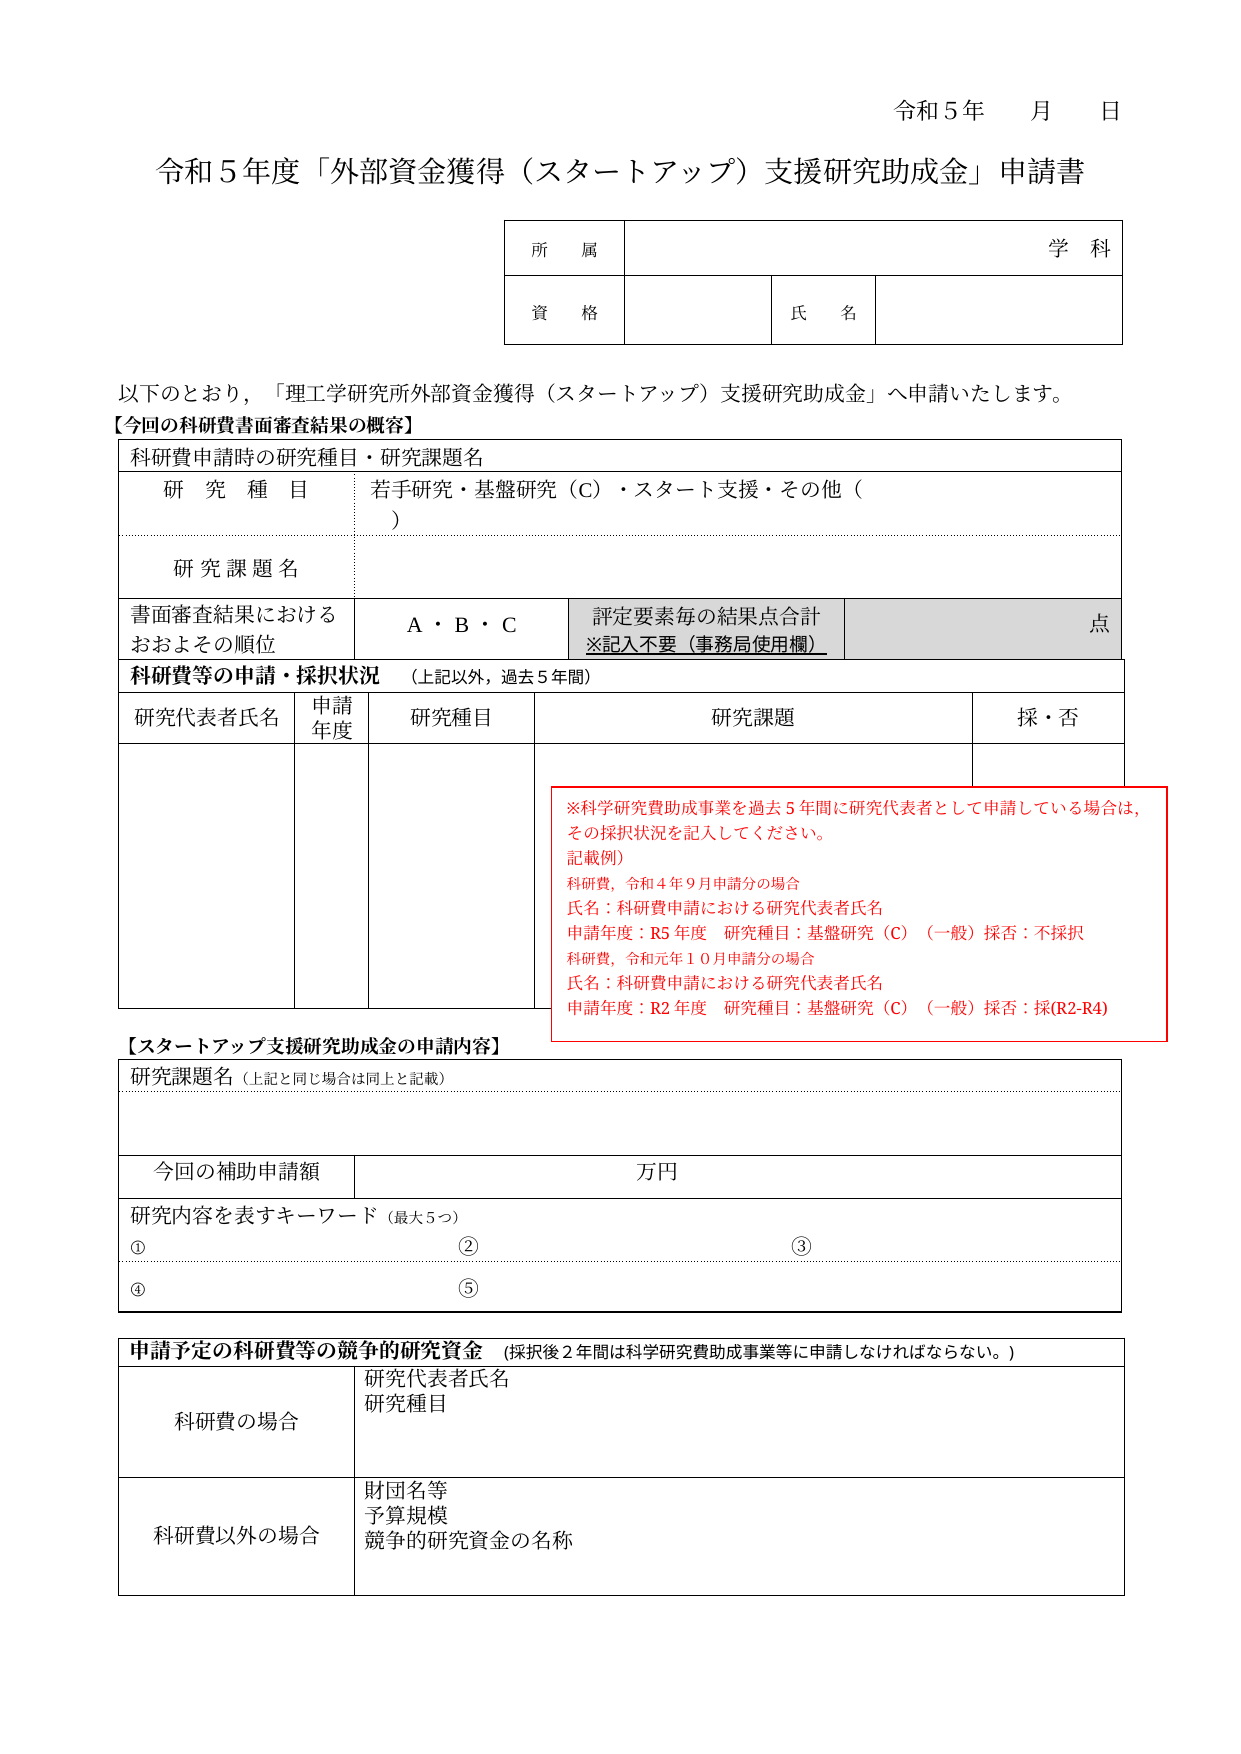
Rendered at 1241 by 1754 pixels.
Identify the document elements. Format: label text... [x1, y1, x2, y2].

table_cell 科研費の場合 [119, 1367, 354, 1477]
text 【スタートアップ支援研究助成金の申請内容】 [118, 1033, 1122, 1058]
table_cell 点 [845, 599, 1121, 659]
table_header 所 属 [505, 221, 624, 274]
table_cell 研究代表者氏名 [119, 693, 294, 743]
table_cell 科研費以外の場合 [119, 1478, 354, 1594]
table_cell [876, 276, 1122, 344]
table_cell [369, 744, 534, 1007]
table_cell [625, 276, 771, 344]
table_cell 研究内容を表すキーワード（最大５つ） ① ② ③ [119, 1199, 1121, 1261]
table_cell 研 究 種 目 [119, 472, 354, 535]
table_header 申請予定の科研費等の競争的研究資金 (採択後２年間は科学研究費助成事業等に申請しなければならない。) [119, 1339, 1124, 1366]
text 令和５年度「外部資金獲得（スタートアップ）支援研究助成金」申請書 [118, 157, 1122, 188]
table_cell [119, 1091, 1121, 1154]
table_cell [295, 744, 368, 1007]
table_cell [354, 535, 1121, 598]
table_cell [535, 744, 972, 1007]
table_header 研究課題名（上記と同じ場合は同上と記載） [119, 1060, 1121, 1091]
table_cell A ・ B ・ C [355, 599, 568, 659]
table_header 科研費申請時の研究種目・研究課題名 [119, 440, 1121, 471]
table_cell 資 格 [505, 276, 624, 344]
table_cell 書面審査結果における おおよその順位 [119, 599, 354, 659]
table_cell 若手研究・基盤研究（C）・スタート支援・その他（ ） [354, 472, 1121, 535]
table_cell 研究課題 [535, 693, 972, 743]
table_cell 氏 名 [772, 276, 875, 344]
table_cell ④ ⑤ [119, 1261, 1121, 1311]
table_cell 研究種目 [369, 693, 534, 743]
text 以下のとおり，「理工学研究所外部資金獲得（スタートアップ）支援研究助成金」へ申請いたします。 [118, 376, 1122, 408]
text 令和５年 月 日 [118, 94, 1122, 126]
table_cell 今回の補助申請額 [119, 1156, 354, 1197]
table_cell 科研費等の申請・採択状況 （上記以外，過去５年間） [119, 660, 1124, 692]
table_cell 研 究 課 題 名 [119, 535, 354, 598]
text 【今回の科研費書面審査結果の概容】 [99, 408, 1122, 439]
table_cell 申請 年度 [295, 693, 368, 743]
table_cell 万円 [355, 1156, 1121, 1197]
table_cell 評定要素毎の結果点合計 ※記入不要（事務局使用欄） [569, 599, 844, 659]
table_cell 研究代表者氏名 研究種目 [355, 1367, 1124, 1477]
table_cell [119, 744, 294, 1007]
table_header 学 科 [625, 221, 1122, 274]
table_cell 財団名等 予算規模 競争的研究資金の名称 [355, 1478, 1124, 1594]
table_cell 採・否 [973, 693, 1124, 743]
table_cell [973, 744, 1124, 786]
